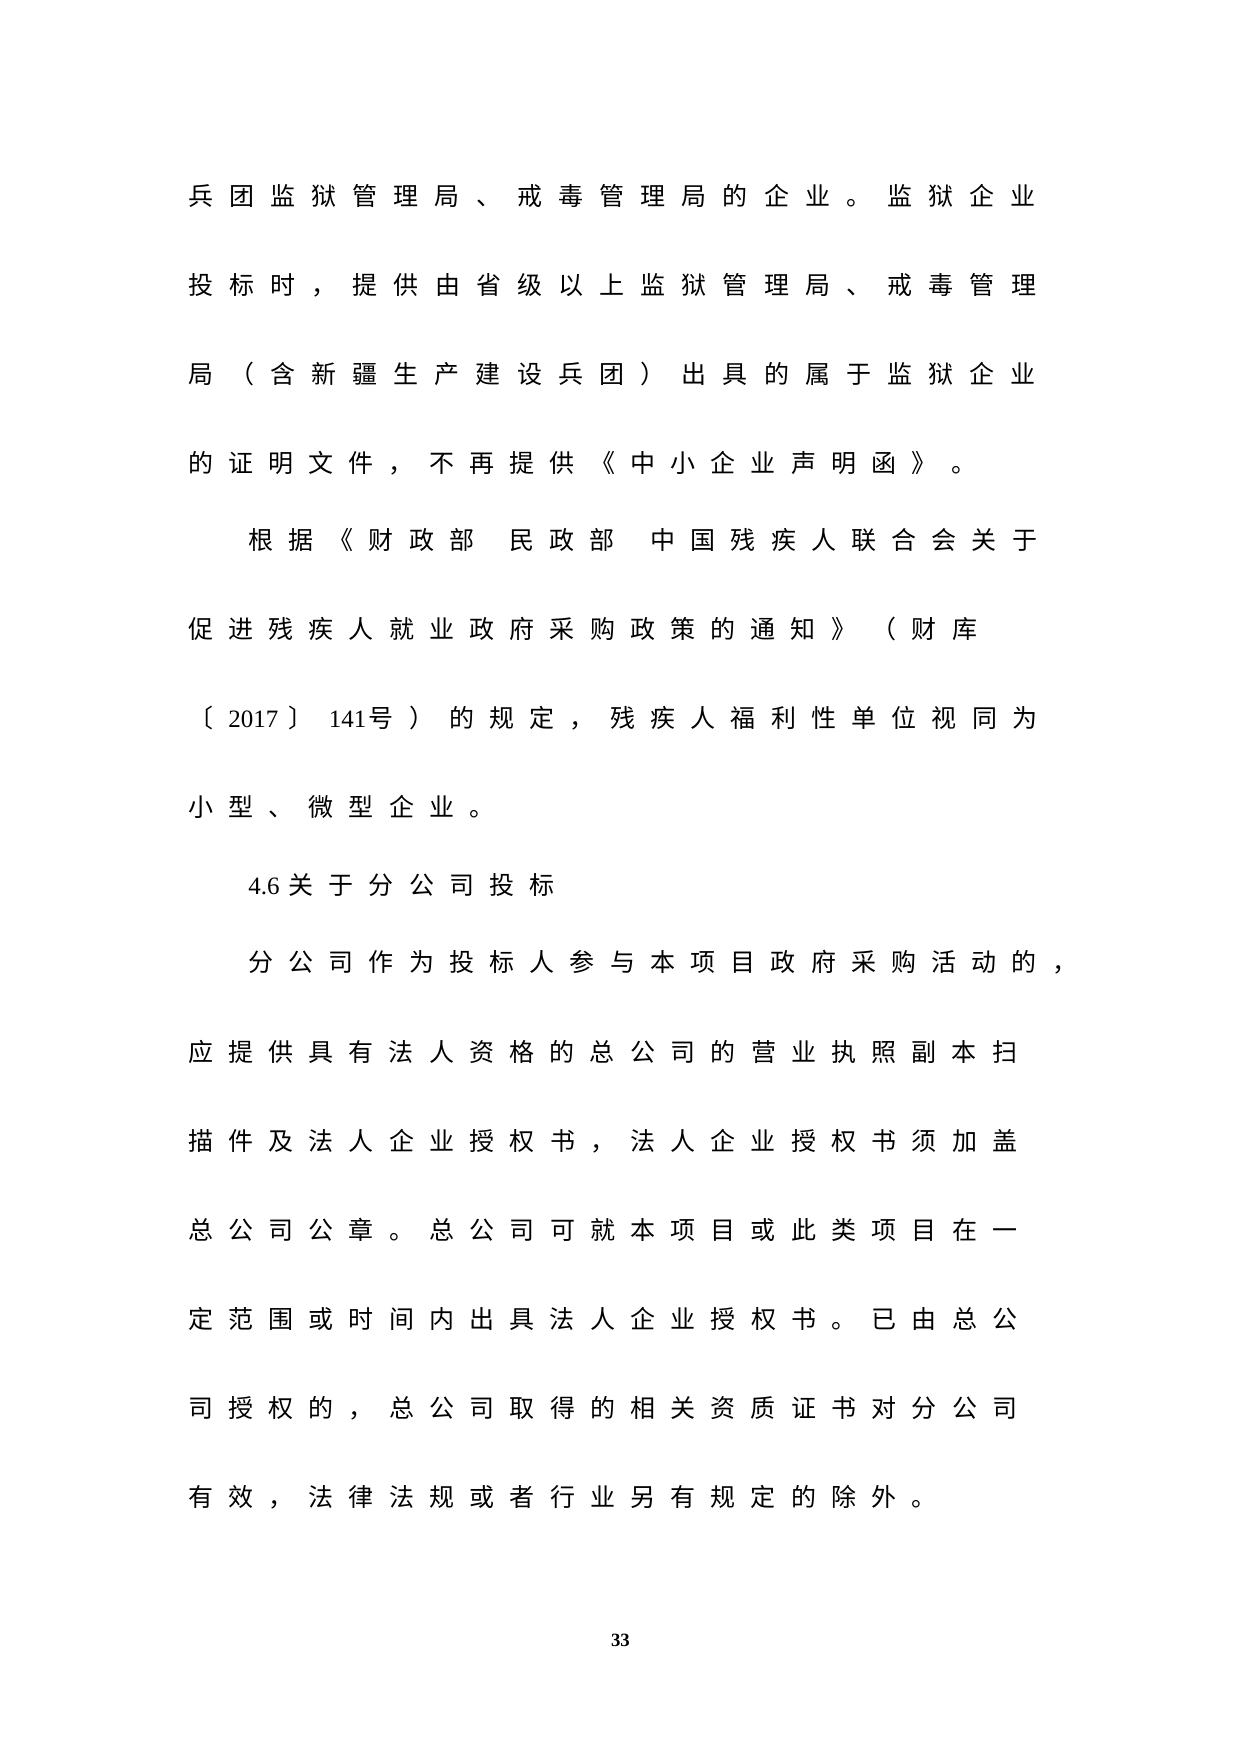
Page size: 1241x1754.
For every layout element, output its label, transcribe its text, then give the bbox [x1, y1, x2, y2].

text 分公司作为投标人参与本项目政府采购活动的，应提供具有法人资格的总公司的营业执照副本扫描件及法人企业授权书，法人企业授权书须加盖总公司公章。总公司可就本项目或此类项目在一定范围或时间内出具法人企业授权书。已由总公司授权的，总公司取得的相关资质证书对分公司有效，法律法规或者行业另有规定的除外。 [188, 931, 1052, 1525]
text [188, 164, 1052, 491]
text 根据《财政部 民政部 中国残疾人联合会关于促进残疾人就业政府采购政策的通知》（财库〔2017〕141号）的规定，残疾人福利性单位视同为小型、微型企业。 [188, 509, 1052, 836]
text 4.6 关于分公司投标 [188, 854, 1052, 913]
